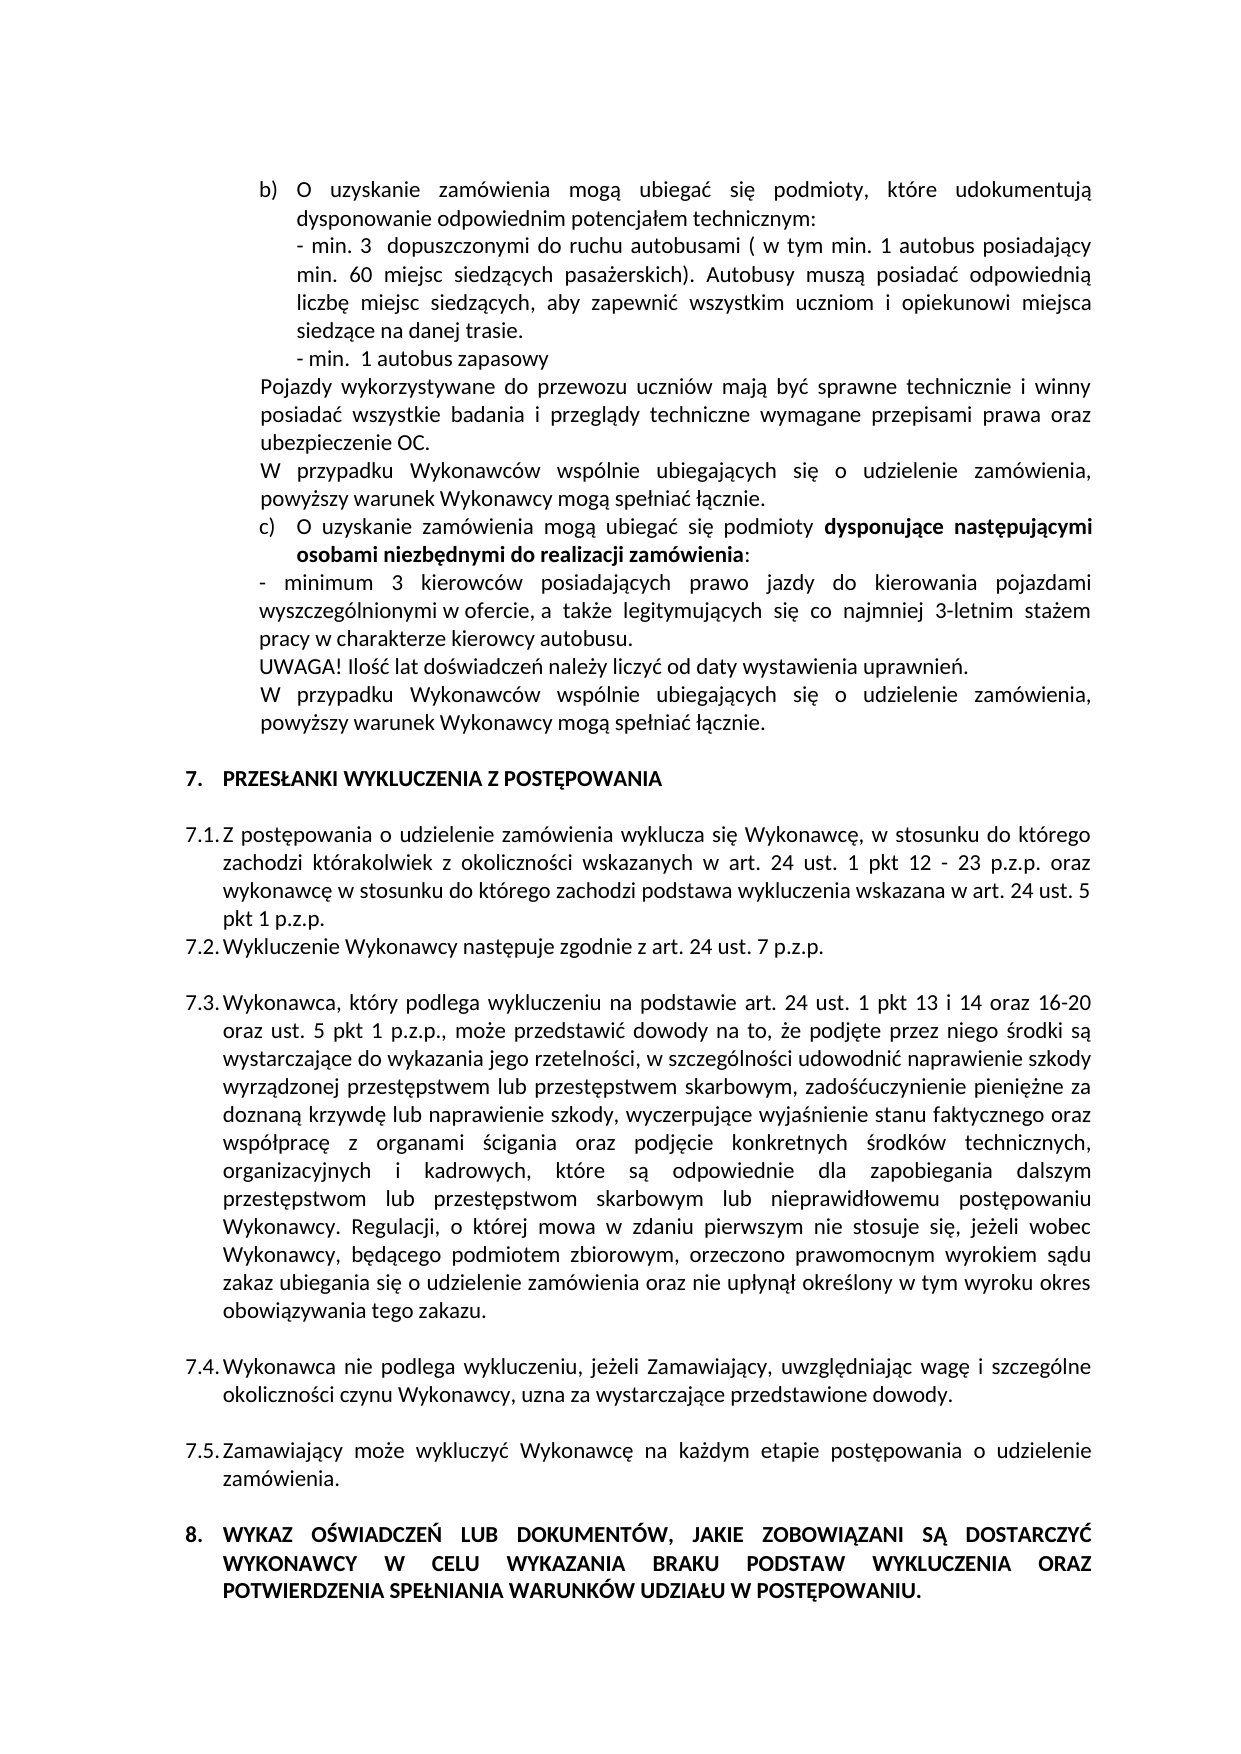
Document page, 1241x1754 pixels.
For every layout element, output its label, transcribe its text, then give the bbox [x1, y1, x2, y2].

list Wykonawca nie podlega wykluczeniu, jeżeli Zamawiający, uwzględniając wagę i szczególne okoliczności czynu Wykonawcy, uzna za wystarczające przedstawione dowody. [185, 1352, 1093, 1408]
list Wykluczenie Wykonawcy następuje zgodnie z art. 24 ust. 7 p.z.p. [185, 932, 1093, 960]
list O uzyskanie zamówienia mogą ubiegać się podmioty dysponujące następującymi osobami niezbędnymi do realizacji zamówienia: [259, 512, 1093, 568]
list WYKAZ OŚWIADCZEŃ LUB DOKUMENTÓW, JAKIE ZOBOWIĄZANI SĄ DOSTARCZYĆ WYKONAWCY W CELU WYKAZANIA BRAKU PODSTAW WYKLUCZENIA ORAZ POTWIERDZENIA SPEŁNIANIA WARUNKÓW UDZIAŁU W POSTĘPOWANIU. [185, 1521, 1093, 1605]
list - min. 3 dopuszczonymi do ruchu autobusami ( w tym min. 1 autobus posiadający min. 60 miejsc siedzących pasażerskich). Autobusy muszą posiadać odpowiednią liczbę miejsc siedzących, aby zapewnić wszystkim uczniom i opiekunowi miejsca siedzące na danej trasie. [296, 232, 1093, 344]
text UWAGA! Ilość lat doświadczeń należy liczyć od daty wystawienia uprawnień. [259, 652, 1093, 680]
text - minimum 3 kierowców posiadających prawo jazdy do kierowania pojazdami wyszczególnionymi w ofercie, a także legitymujących się co najmniej 3-letnim stażem pracy w charakterze kierowcy autobusu. [259, 568, 1093, 652]
list Zamawiający może wykluczyć Wykonawcę na każdym etapie postępowania o udzielenie zamówienia. [185, 1437, 1093, 1493]
list - min. 1 autobus zapasowy [296, 344, 1093, 372]
list W przypadku Wykonawców wspólnie ubiegających się o udzielenie zamówienia, powyższy warunek Wykonawcy mogą spełniać łącznie. [260, 456, 1093, 512]
list O uzyskanie zamówienia mogą ubiegać się podmioty, które udokumentują dysponowanie odpowiednim potencjałem technicznym: [259, 176, 1093, 232]
list Pojazdy wykorzystywane do przewozu uczniów mają być sprawne technicznie i winny posiadać wszystkie badania i przeglądy techniczne wymagane przepisami prawa oraz ubezpieczenie OC. [260, 372, 1093, 456]
list Wykonawca, który podlega wykluczeniu na podstawie art. 24 ust. 1 pkt 13 i 14 oraz 16-20 oraz ust. 5 pkt 1 p.z.p., może przedstawić dowody na to, że podjęte przez niego środki są wystarczające do wykazania jego rzetelności, w szczególności udowodnić naprawienie szkody wyrządzonej przestępstwem lub przestępstwem skarbowym, zadośćuczynienie pieniężne za doznaną krzywdę lub naprawienie szkody, wyczerpujące wyjaśnienie stanu faktycznego oraz współpracę z organami ścigania oraz podjęcie konkretnych środków technicznych, organizacyjnych i kadrowych, które są odpowiednie dla zapobiegania dalszym przestępstwom lub przestępstwom skarbowym lub nieprawidłowemu postępowaniu Wykonawcy. Regulacji, o której mowa w zdaniu pierwszym nie stosuje się, jeżeli wobec Wykonawcy, będącego podmiotem zbiorowym, orzeczono prawomocnym wyrokiem sądu zakaz ubiegania się o udzielenie zamówienia oraz nie upłynął określony w tym wyroku okres obowiązywania tego zakazu. [185, 988, 1093, 1324]
list Z postępowania o udzielenie zamówienia wyklucza się Wykonawcę, w stosunku do którego zachodzi którakolwiek z okoliczności wskazanych w art. 24 ust. 1 pkt 12 - 23 p.z.p. oraz wykonawcę w stosunku do którego zachodzi podstawa wykluczenia wskazana w art. 24 ust. 5 pkt 1 p.z.p. [185, 820, 1093, 932]
list PRZESŁANKI WYKLUCZENIA Z POSTĘPOWANIA [185, 764, 1093, 792]
list W przypadku Wykonawców wspólnie ubiegających się o udzielenie zamówienia, powyższy warunek Wykonawcy mogą spełniać łącznie. [260, 680, 1093, 736]
